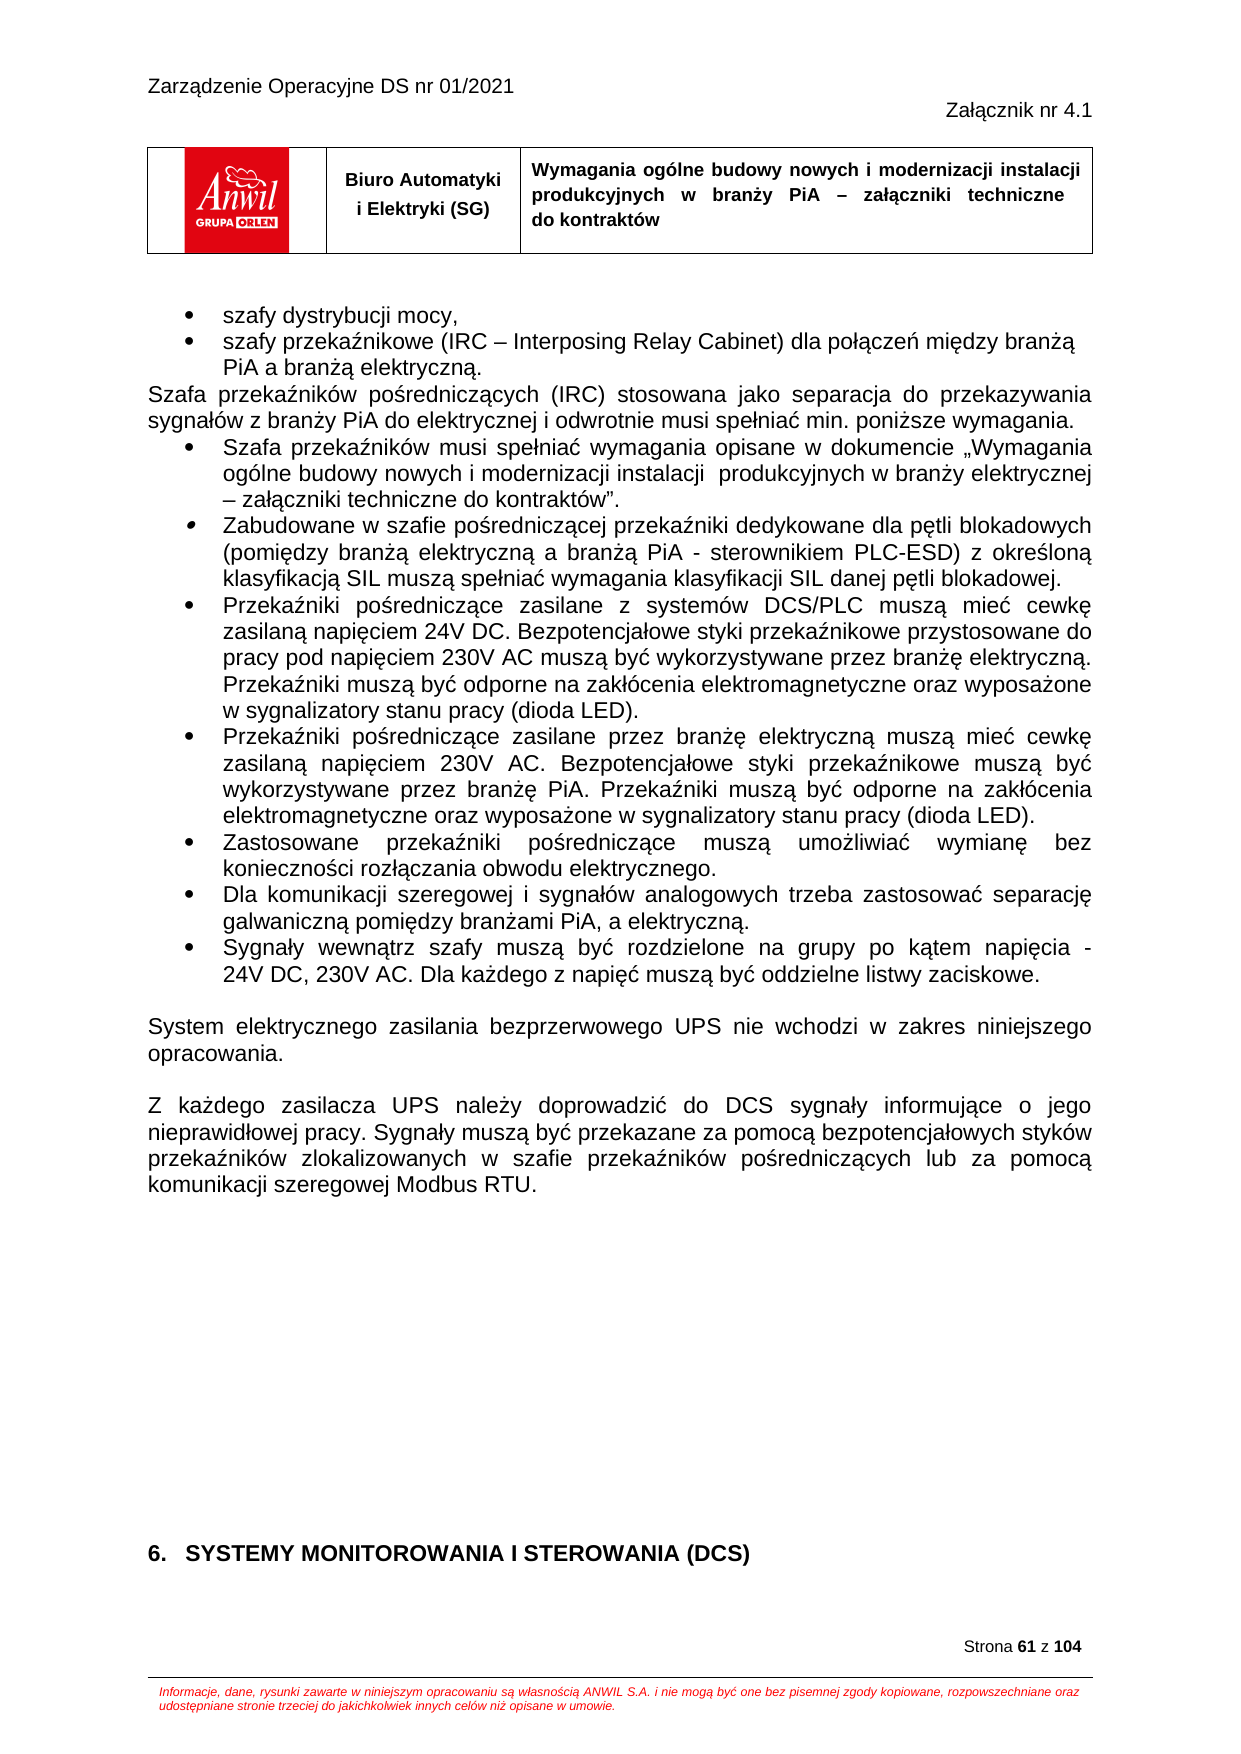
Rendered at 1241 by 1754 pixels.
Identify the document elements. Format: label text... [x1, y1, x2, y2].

list szafy przekaźnikowe (IRC – Interposing Relay Cabinet) dla połączeń między branżą PiA a branżą elektryczną. [185, 328, 1092, 381]
text System elektrycznego zasilania bezprzerwowego UPS nie wchodzi w zakres niniejszego opracowania. [148, 1013, 1092, 1066]
list Sygnały wewnątrz szafy muszą być rozdzielone na grupy po kątem napięcia - 24V DC, 230V AC. Dla każdego z napięć muszą być oddzielne listwy zaciskowe. [185, 934, 1092, 987]
text Szafa przekaźników pośredniczących (IRC) stosowana jako separacja do przekazywania sygnałów z branży PiA do elektrycznej i odwrotnie musi spełniać min. poniższe wymagania. [148, 381, 1092, 433]
list Zastosowane przekaźniki pośredniczące muszą umożliwiać wymianę bez konieczności rozłączania obwodu elektrycznego. [185, 829, 1092, 881]
picture [184, 147, 290, 253]
list szafy dystrybucji mocy, [185, 302, 1092, 328]
subtitle SYSTEMY MONITOROWANIA I STEROWANIA (DCS) [148, 1540, 1092, 1567]
text Z każdego zasilacza UPS należy doprowadzić do DCS sygnały informujące o jego nieprawidłowej pracy. Sygnały muszą być przekazane za pomocą bezpotencjałowych styków przekaźników zlokalizowanych w szafie przekaźników pośredniczących lub za pomocą komunikacji szeregowej Modbus RTU. [148, 1092, 1092, 1198]
list Zabudowane w szafie pośredniczącej przekaźniki dedykowane dla pętli blokadowych (pomiędzy branżą elektryczną a branżą PiA - sterownikiem PLC-ESD) z określoną klasyfikacją SIL muszą spełniać wymagania klasyfikacji SIL danej pętli blokadowej. [185, 512, 1092, 592]
list Szafa przekaźników musi spełniać wymagania opisane w dokumencie „Wymagania ogólne budowy nowych i modernizacji instalacji produkcyjnych w branży elektrycznej – załączniki techniczne do kontraktów”. [185, 433, 1092, 512]
list Dla komunikacji szeregowej i sygnałów analogowych trzeba zastosować separację galwaniczną pomiędzy branżami PiA, a elektryczną. [185, 881, 1092, 934]
list Przekaźniki pośredniczące zasilane z systemów DCS/PLC muszą mieć cewkę zasilaną napięciem 24V DC. Bezpotencjałowe styki przekaźnikowe przystosowane do pracy pod napięciem 230V AC muszą być wykorzystywane przez branżę elektryczną. Przekaźniki muszą być odporne na zakłócenia elektromagnetyczne oraz wyposażone w sygnalizatory stanu pracy (dioda LED). [185, 592, 1092, 723]
list Przekaźniki pośredniczące zasilane przez branżę elektryczną muszą mieć cewkę zasilaną napięciem 230V AC. Bezpotencjałowe styki przekaźnikowe muszą być wykorzystywane przez branżę PiA. Przekaźniki muszą być odporne na zakłócenia elektromagnetyczne oraz wyposażone w sygnalizatory stanu pracy (dioda LED). [185, 723, 1092, 829]
